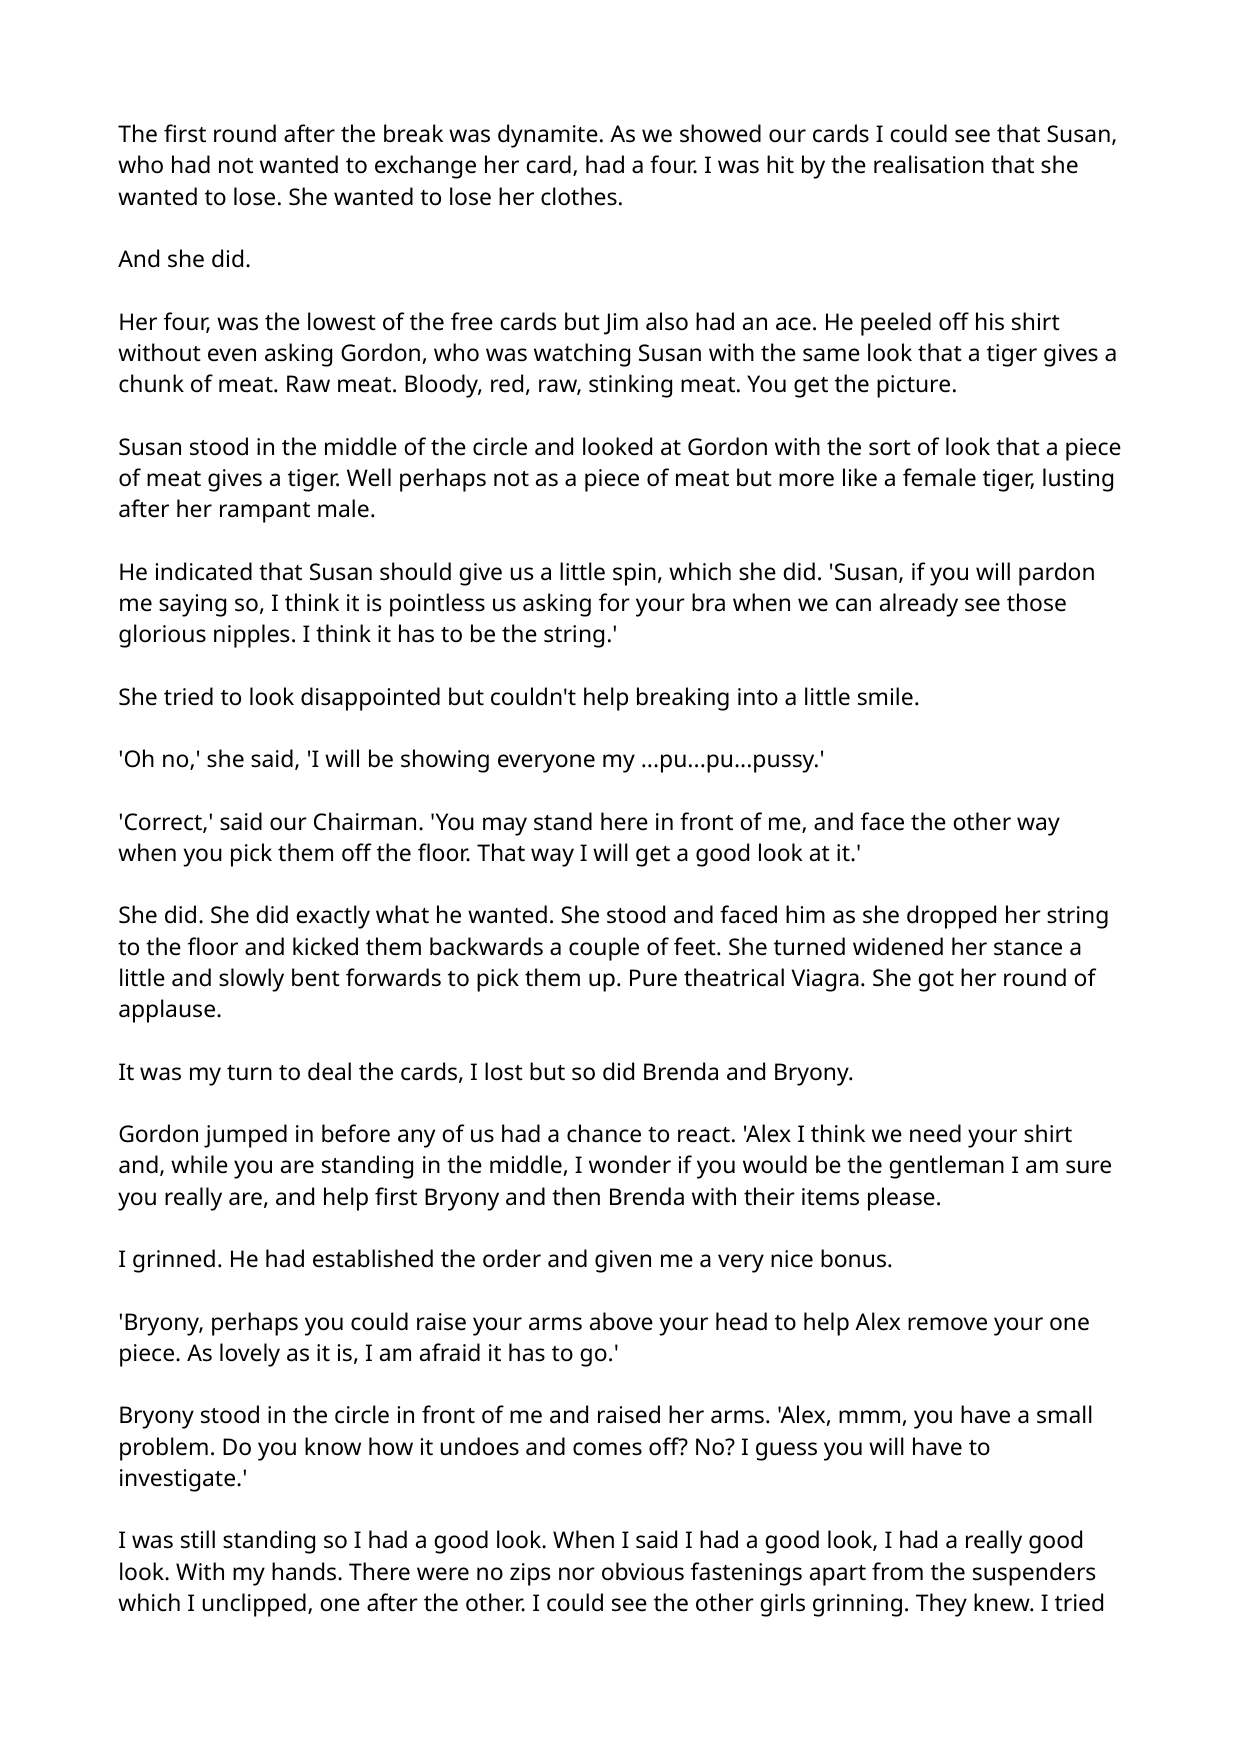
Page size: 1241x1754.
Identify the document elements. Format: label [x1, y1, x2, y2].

text [118, 118, 1122, 1618]
